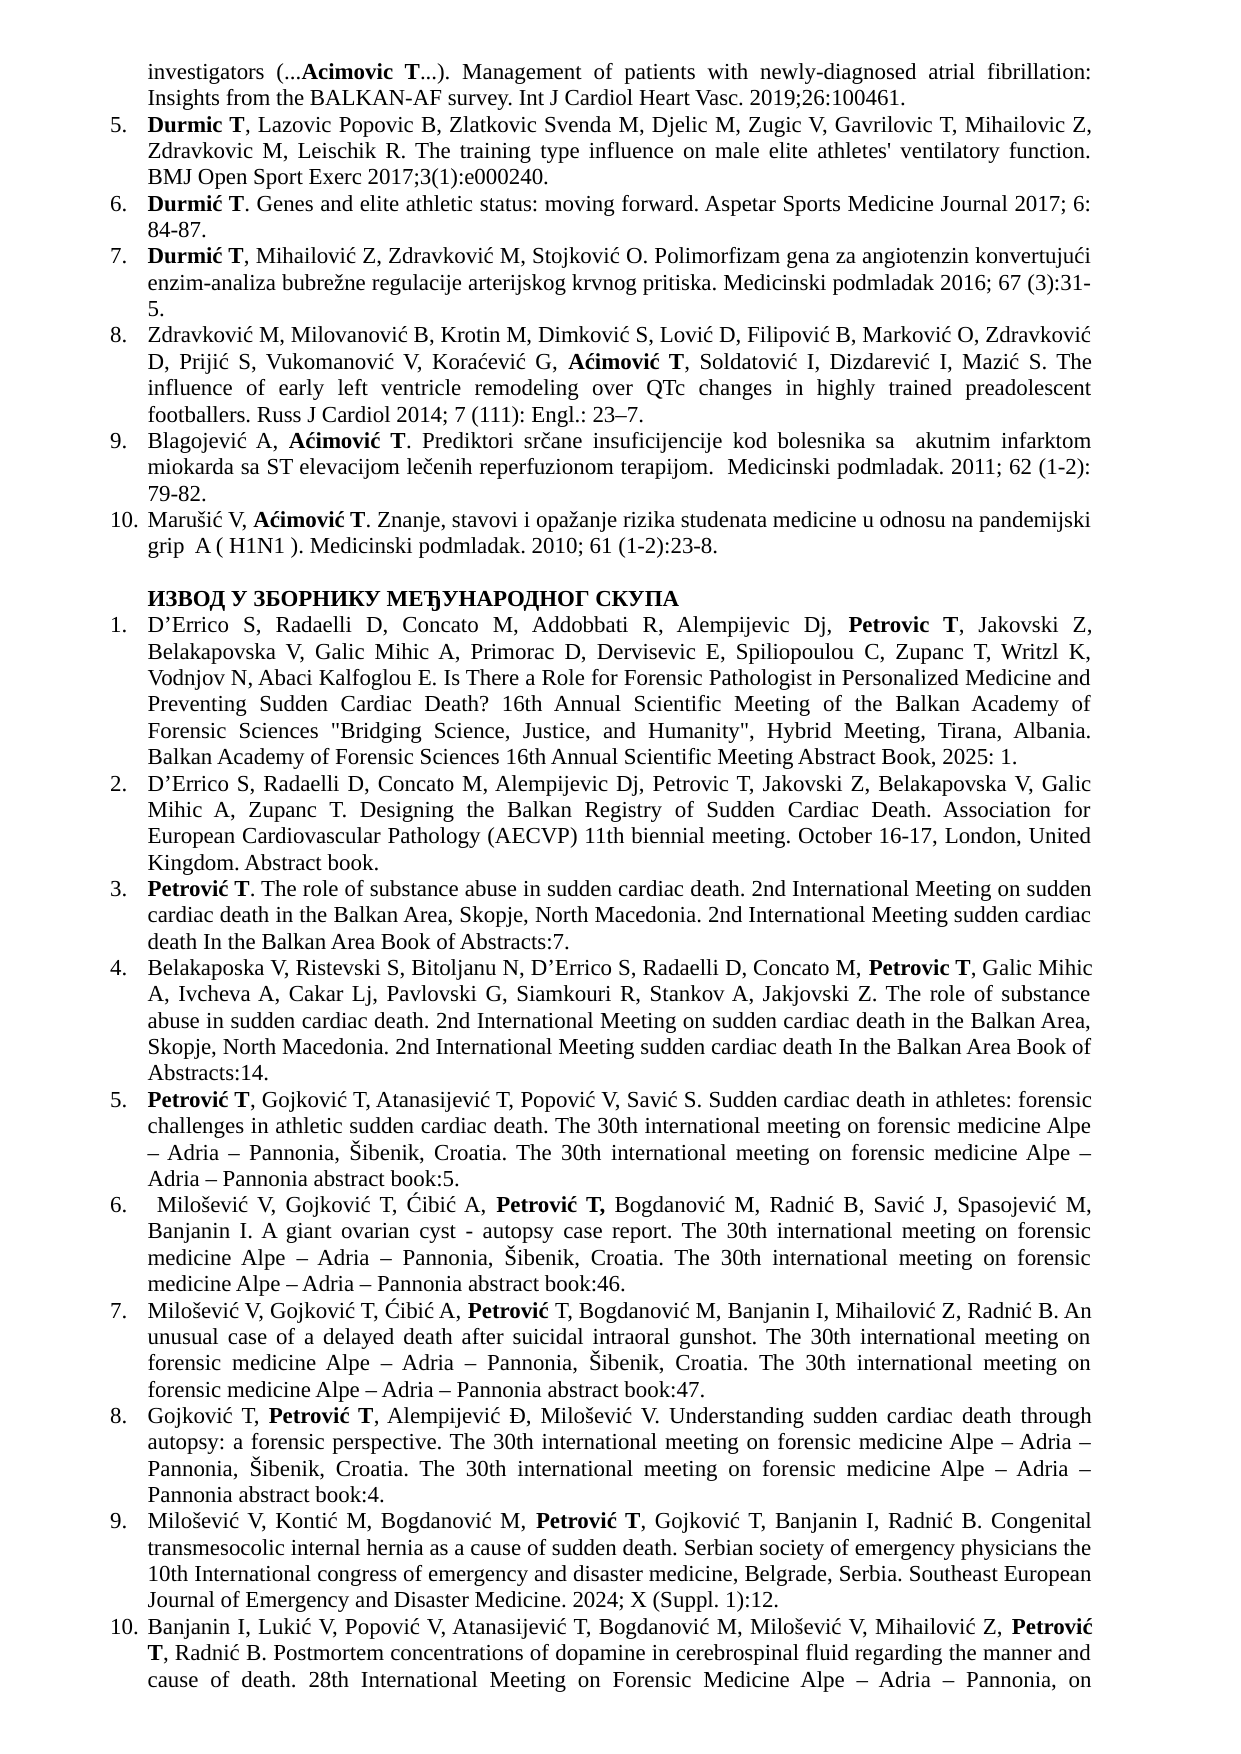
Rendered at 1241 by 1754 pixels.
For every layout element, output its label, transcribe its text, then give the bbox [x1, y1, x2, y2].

list Durmic T, Lazovic Popovic B, Zlatkovic Svenda M, Djelic M, Zugic V, Gavrilovic T, Mihailovic Z, Zdravkovic M, Leischik R. The training type influence on male elite athletes' ventilatory function. BMJ Open Sport Exerc 2017;3(1):e000240. [110, 111, 1093, 190]
list Zdravković M, Milovanović B, Krotin M, Dimković S, Lović D, Filipović B, Marković O, Zdravković D, Prijić S, Vukomanović V, Koraćević G, Aćimović T, Soldatović I, Dizdarević I, Mazić S. The influence of early left ventricle remodeling over QTc changes in highly trained preadolescent footballers. Russ J Cardiol 2014; 7 (111): Engl.: 23–7. [110, 322, 1093, 427]
list D’Errico S, Radaelli D, Concato M, Alempijevic Dj, Petrovic T, Jakovski Z, Belakapovska V, Galic Mihic A, Zupanc T. Designing the Balkan Registry of Sudden Cardiac Death. Association for European Cardiovascular Pathology (AECVP) 11th biennial meeting. October 16-17, London, United Kingdom. Abstract book. [110, 769, 1093, 875]
list Blagojević A, Aćimović T. Prediktori srčane insuficijencije kod bolesnika sa akutnim infarktom miokarda sa ST elevacijom lečenih reperfuzionom terapijom. Medicinski podmladak. 2011; 62 (1-2): 79-82. [110, 427, 1093, 506]
list Milošević V, Gojković T, Ćibić A, Petrović T, Bogdanović M, Banjanin I, Mihailović Z, Radnić B. An unusual case of a delayed death after suicidal intraoral gunshot. The 30th international meeting on forensic medicine Alpe – Adria – Pannonia, Šibenik, Croatia. The 30th international meeting on forensic medicine Alpe – Adria – Pannonia abstract book:47. [110, 1297, 1093, 1402]
list Milošević V, Kontić M, Bogdanović M, Petrović T, Gojković T, Banjanin I, Radnić B. Congenital transmesocolic internal hernia as a cause of sudden death. Serbian society of emergency physicians the 10th International congress of emergency and disaster medicine, Belgrade, Serbia. Southeast European Journal of Emergency and Disaster Medicine. 2024; X (Suppl. 1):12. [110, 1507, 1093, 1613]
list Durmić T, Mihailović Z, Zdravković M, Stojković O. Polimorfizam gena za angiotenzin konvertujući enzim-analiza bubrežne regulacije arterijskog krvnog pritiska. Medicinski podmladak 2016; 67 (3):31-5. [110, 242, 1093, 322]
list Petrović T, Gojković T, Atanasijević T, Popović V, Savić S. Sudden cardiac death in athletes: forensic challenges in athletic sudden cardiac death. The 30th international meeting on forensic medicine Alpe – Adria – Pannonia, Šibenik, Croatia. The 30th international meeting on forensic medicine Alpe – Adria – Pannonia abstract book:5. [110, 1086, 1093, 1191]
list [110, 58, 1093, 111]
list Petrović T. The role of substance abuse in sudden cardiac death. 2nd International Meeting on sudden cardiac death in the Balkan Area, Skopje, North Macedonia. 2nd International Meeting sudden cardiac death In the Balkan Area Book of Abstracts:7. [110, 875, 1093, 954]
text ИЗВОД У ЗБОРНИКУ МЕЂУНАРОДНОГ СКУПА [147, 585, 1093, 611]
list Milošević V, Gojković T, Ćibić A, Petrović T, Bogdanović M, Radnić B, Savić J, Spasojević M, Banjanin I. A giant ovarian cyst - autopsy case report. The 30th international meeting on forensic medicine Alpe – Adria – Pannonia, Šibenik, Croatia. The 30th international meeting on forensic medicine Alpe – Adria – Pannonia abstract book:46. [110, 1191, 1093, 1297]
list Belakaposka V, Ristevski S, Bitolјanu N, D’Errico S, Radaelli D, Concato M, Petrovic T, Galic Mihic A, Ivcheva A, Cakar Lj, Pavlovski G, Siamkouri R, Stankov A, Jakjovski Z. The role of substance abuse in sudden cardiac death. 2nd International Meeting on sudden cardiac death in the Balkan Area, Skopje, North Macedonia. 2nd International Meeting sudden cardiac death In the Balkan Area Book of Abstracts:14. [110, 954, 1093, 1086]
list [110, 1613, 1093, 1692]
list Gojković T, Petrović T, Alempijević Đ, Milošević V. Understanding sudden cardiac death through autopsy: a forensic perspective. The 30th international meeting on forensic medicine Alpe – Adria – Pannonia, Šibenik, Croatia. The 30th international meeting on forensic medicine Alpe – Adria – Pannonia abstract book:4. [110, 1402, 1093, 1507]
list D’Errico S, Radaelli D, Concato M, Addobbati R, Alempijevic Dj, Petrovic T, Jakovski Z, Belakapovska V, Galic Mihic A, Primorac D, Dervisevic E, Spiliopoulou C, Zupanc T, Writzl K, Vodnjov N, Abaci Kalfoglou E. Is There a Role for Forensic Pathologist in Personalized Medicine and Preventing Sudden Cardiac Death? 16th Annual Scientific Meeting of the Balkan Academy of Forensic Sciences "Bridging Science, Justice, and Humanity", Hybrid Meeting, Tirana, Albania. Balkan Academy of Forensic Sciences 16th Annual Scientific Meeting Abstract Book, 2025: 1. [110, 611, 1093, 769]
list Marušić V, Aćimović T. Znanje, stavovi i opažanje rizika studenata medicine u odnosu na pandemijski grip A ( H1N1 ). Medicinski podmladak. 2010; 61 (1-2):23-8. [110, 506, 1093, 559]
list Durmić T. Genes and elite athletic status: moving forward. Aspetar Sports Medicine Journal 2017; 6: 84-87. [110, 190, 1093, 242]
